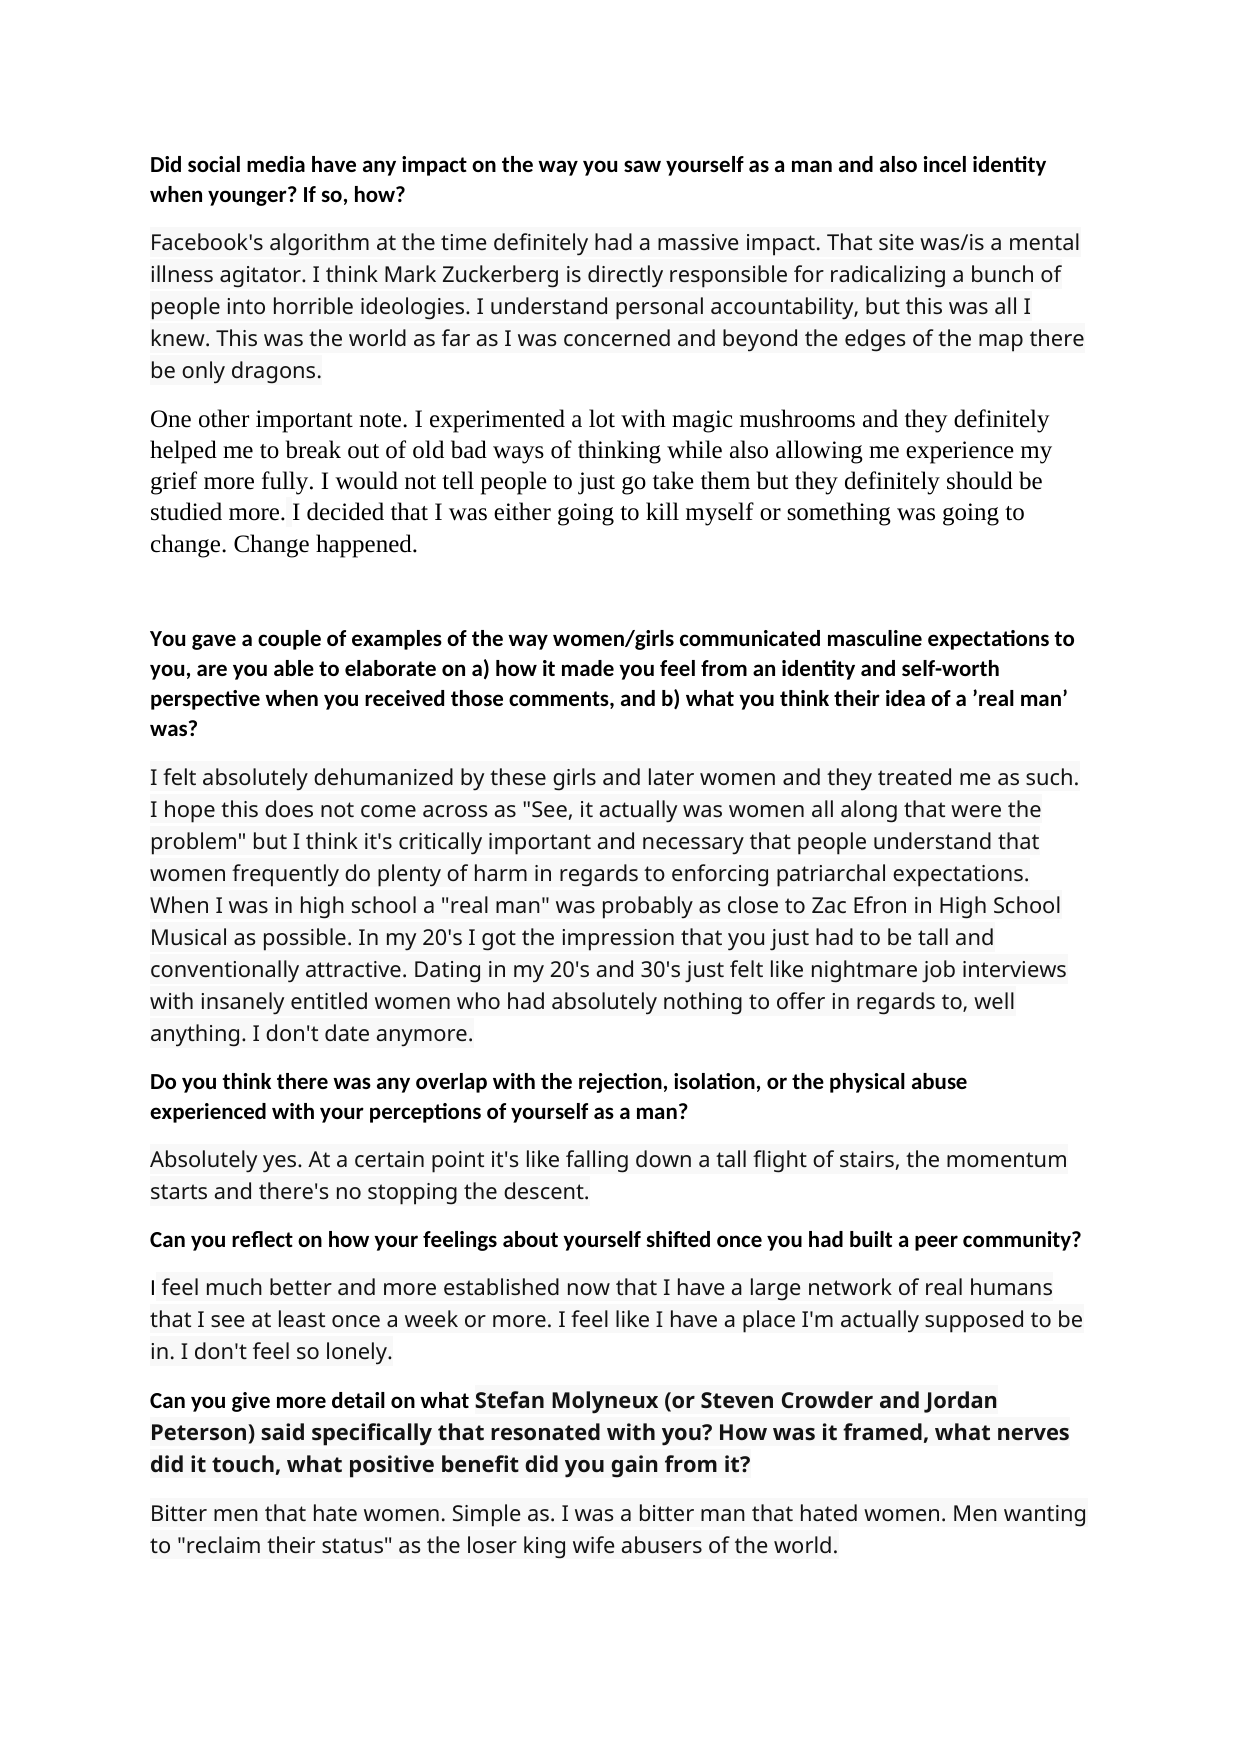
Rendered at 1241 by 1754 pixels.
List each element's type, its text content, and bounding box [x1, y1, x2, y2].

text You gave a couple of examples of the way women/girls communicated masculine expectations to you, are you able to elaborate on a) how it made you feel from an identity and self-worth perspective when you received those comments, and b) what you think their idea of a ’real man’ was? [150, 624, 1090, 743]
text Can you reflect on how your feelings about yourself shifted once you had built a peer community? [150, 1225, 1090, 1253]
text Do you think there was any overlap with the rejection, isolation, or the physical abuse experienced with your perceptions of yourself as a man? [150, 1067, 1090, 1125]
text I feel much better and more established now that I have a large network of real humans that I see at least once a week or more. I feel like I have a place I'm actually supposed to be in. I don't feel so lonely. [150, 1272, 1090, 1366]
text I felt absolutely dehumanized by these girls and later women and they treated me as such. I hope this does not come across as "See, it actually was women all along that were the problem" but I think it's critically important and necessary that people understand that women frequently do plenty of harm in regards to enforcing patriarchal expectations. When I was in high school a "real man" was probably as close to Zac Efron in High School Musical as possible. In my 20's I got the impression that you just had to be tall and conventionally attractive. Dating in my 20's and 30's just felt like nightmare job interviews with insanely entitled women who had absolutely nothing to offer in regards to, well anything. I don't date anymore. [150, 761, 1090, 1048]
text Did social media have any impact on the way you saw yourself as a man and also incel identity when younger? If so, how? [150, 150, 1090, 208]
text Can you give more detail on what Stefan Molyneux (or Steven Crowder and Jordan Peterson) said specifically that resonated with you? How was it framed, what nerves did it touch, what positive benefit did you gain from it? [150, 1384, 1090, 1478]
text Bitter men that hate women. Simple as. I was a bitter man that hated women. Men wanting to "reclaim their status" as the loser king wife abusers of the world. [150, 1497, 1090, 1559]
text Facebook's algorithm at the time definitely had a massive impact. That site was/is a mental illness agitator. I think Mark Zuckerberg is directly responsible for radicalizing a bunch of people into horrible ideologies. I understand personal accountability, but this was all I knew. This was the world as far as I was concerned and beyond the edges of the map there be only dragons. [150, 227, 1090, 385]
text One other important note. I experimented a lot with magic mushrooms and they definitely helped me to break out of old bad ways of thinking while also allowing me experience my grief more fully. I would not tell people to just go take them but they definitely should be studied more. I decided that I was either going to kill myself or something was going to change. Change happened. [150, 404, 1090, 558]
text Absolutely yes. At a certain point it's like falling down a tall flight of stairs, the momentum starts and there's no stopping the descent. [150, 1144, 1090, 1206]
